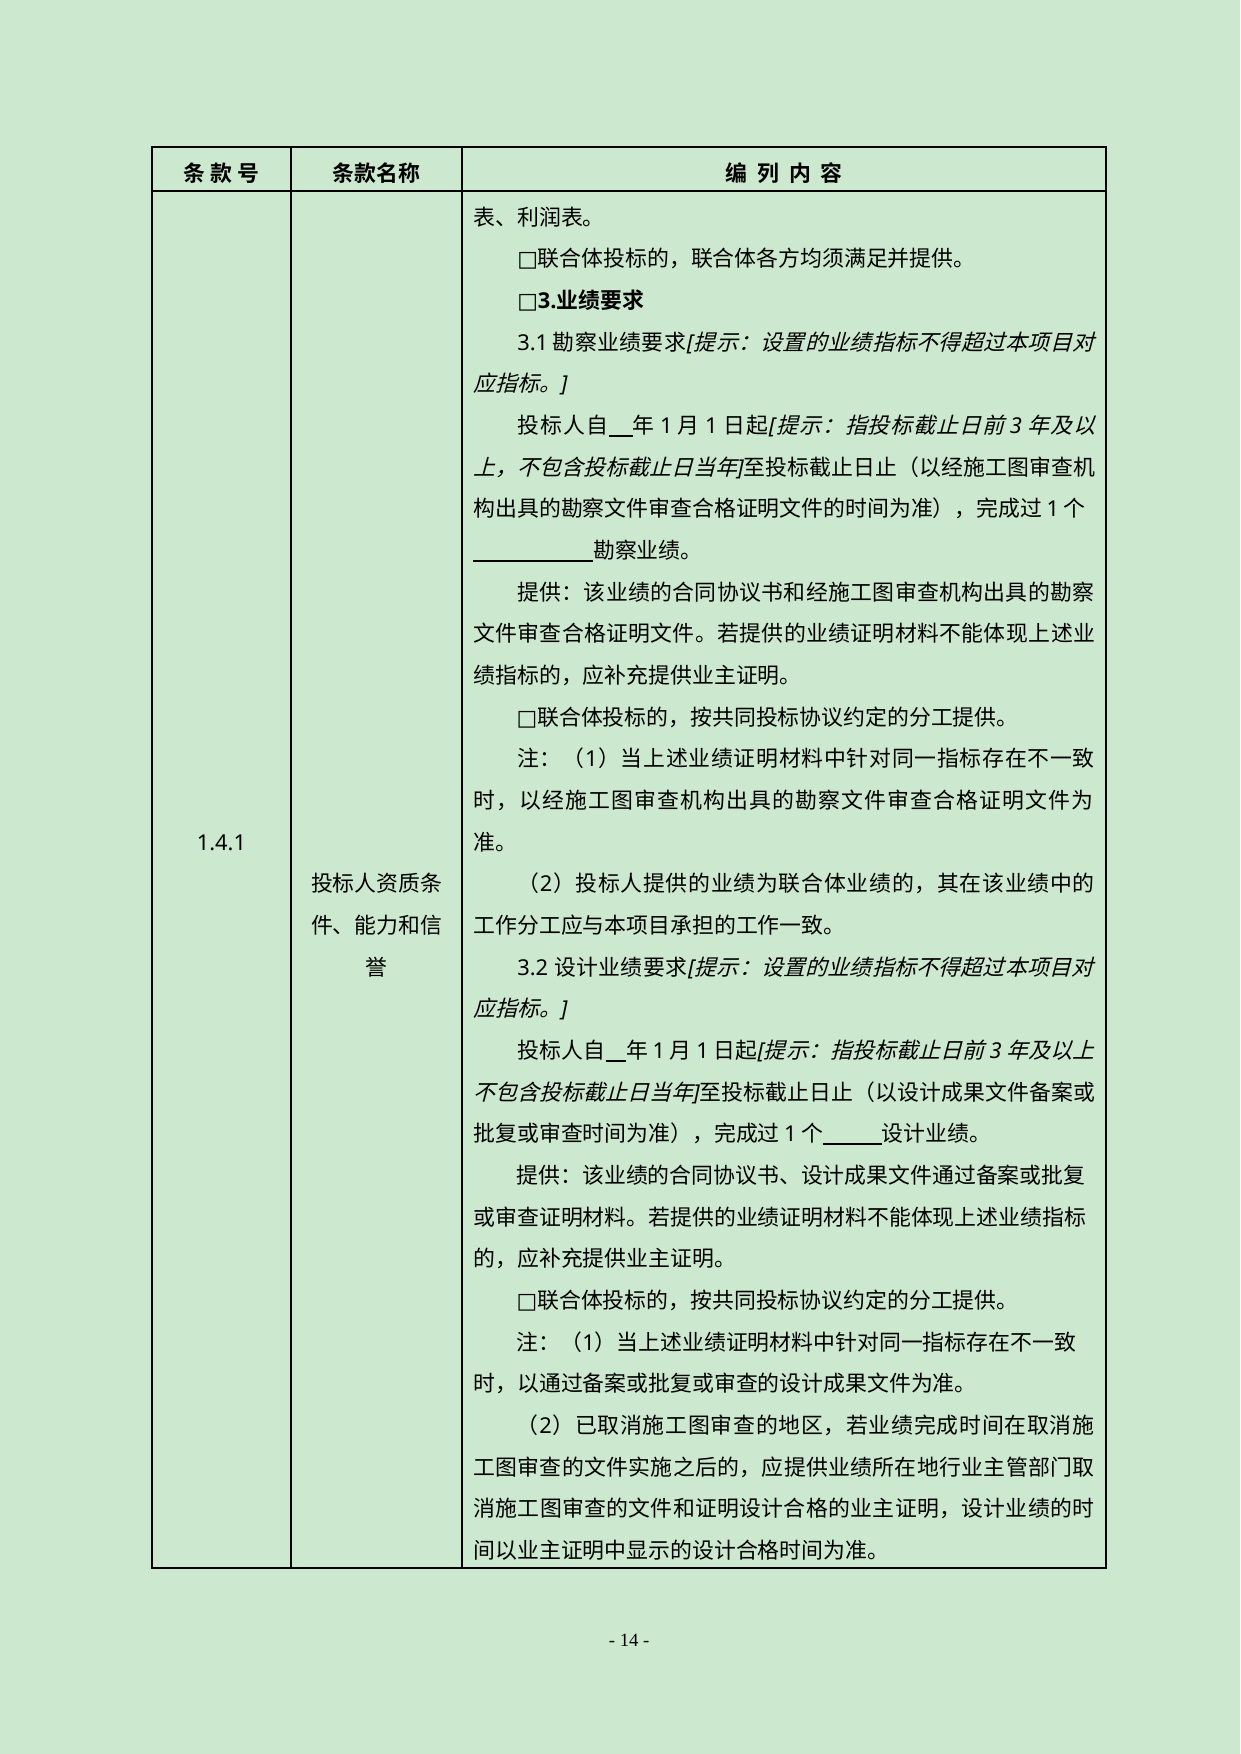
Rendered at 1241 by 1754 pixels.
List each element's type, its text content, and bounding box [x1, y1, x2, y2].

table_header 编 列 内 容 [463, 148, 1105, 189]
table_header 条 款 号 [153, 148, 290, 189]
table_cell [463, 192, 1105, 1567]
table_header 条款名称 [292, 148, 461, 189]
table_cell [292, 192, 461, 1567]
table_cell 1.4.1 1.4.1 1.4.1 1.4.1 [153, 192, 290, 1567]
